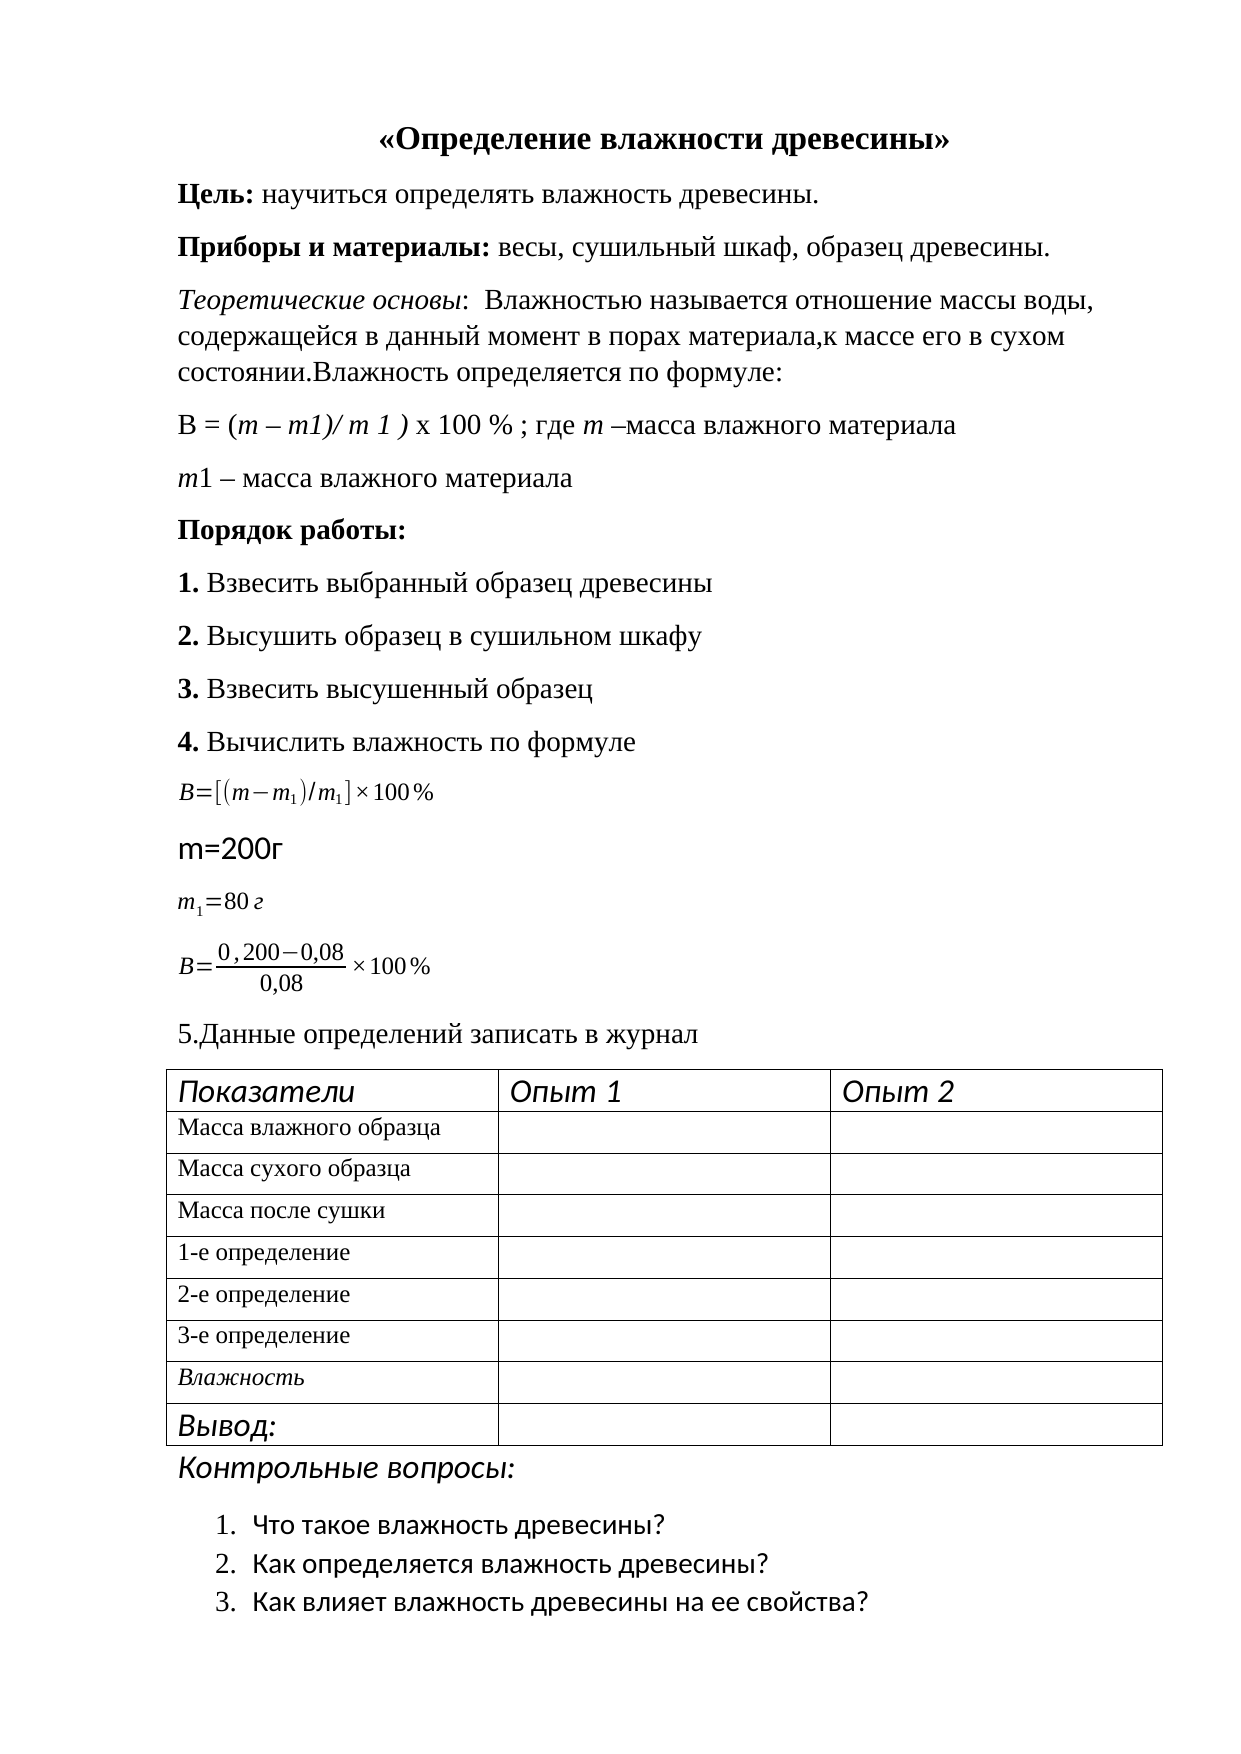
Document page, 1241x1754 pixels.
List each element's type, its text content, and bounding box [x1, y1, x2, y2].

table_cell [499, 1237, 830, 1278]
text Контрольные вопросы: [177, 1446, 1152, 1487]
text Порядок работы: [177, 512, 1152, 546]
table_header Показатели [167, 1070, 498, 1111]
list Как влияет влажность древесины на ее свойства? [215, 1583, 1152, 1619]
table_cell [499, 1195, 830, 1236]
table_cell 2-е определение [167, 1279, 498, 1319]
table_cell [499, 1279, 830, 1319]
table_cell Вывод: [167, 1404, 498, 1445]
text Приборы и материалы: весы, сушильный шкаф, образец древесины. [177, 229, 1152, 262]
text Теоретические основы: Влажностью называется отношение массы воды, содержащейся в данный момент в порах материала,к массе его в сухом состоянии.Влажность определяется по формуле: [177, 282, 1152, 388]
text m=200г [177, 827, 1152, 868]
table_cell Масса сухого образца [167, 1154, 498, 1194]
text 4. Вычислить влажность по формуле [177, 724, 1152, 757]
table_header Опыт 2 [831, 1070, 1162, 1111]
table_cell [831, 1321, 1162, 1361]
text В = (т – т1)/ т 1 ) х 100 % ; где т –масса влажного материала [177, 407, 1152, 440]
text т1 – масса влажного материала [177, 460, 1152, 493]
table_cell [499, 1362, 830, 1403]
table_cell [499, 1321, 830, 1361]
table_cell [499, 1112, 830, 1152]
table_cell Масса после сушки [167, 1195, 498, 1236]
table_cell [499, 1404, 830, 1445]
text 2. Высушить образец в сушильном шкафу [177, 618, 1152, 652]
list Что такое влажность древесины? [215, 1506, 1152, 1542]
table_cell [499, 1154, 830, 1194]
table_header Опыт 1 [499, 1070, 830, 1111]
table_cell [831, 1237, 1162, 1278]
table_cell 3-е определение [167, 1321, 498, 1361]
table_cell [831, 1279, 1162, 1319]
table_cell [831, 1404, 1162, 1445]
table_cell [831, 1195, 1162, 1236]
table_cell [831, 1154, 1162, 1194]
table_cell [831, 1112, 1162, 1152]
list Как определяется влажность древесины? [215, 1545, 1152, 1581]
text Цель: научиться определять влажность древесины. [177, 176, 1152, 210]
text 1. Взвесить выбранный образец древесины [177, 565, 1152, 599]
text 5.Данные определений записать в журнал [177, 1016, 1152, 1049]
table_cell [831, 1362, 1162, 1403]
table_cell Масса влажного образца [167, 1112, 498, 1152]
text «Определение влажности древесины» [177, 118, 1152, 156]
table_cell Влажность [167, 1362, 498, 1403]
text 3. Взвесить высушенный образец [177, 671, 1152, 704]
table_cell 1-е определение [167, 1237, 498, 1278]
